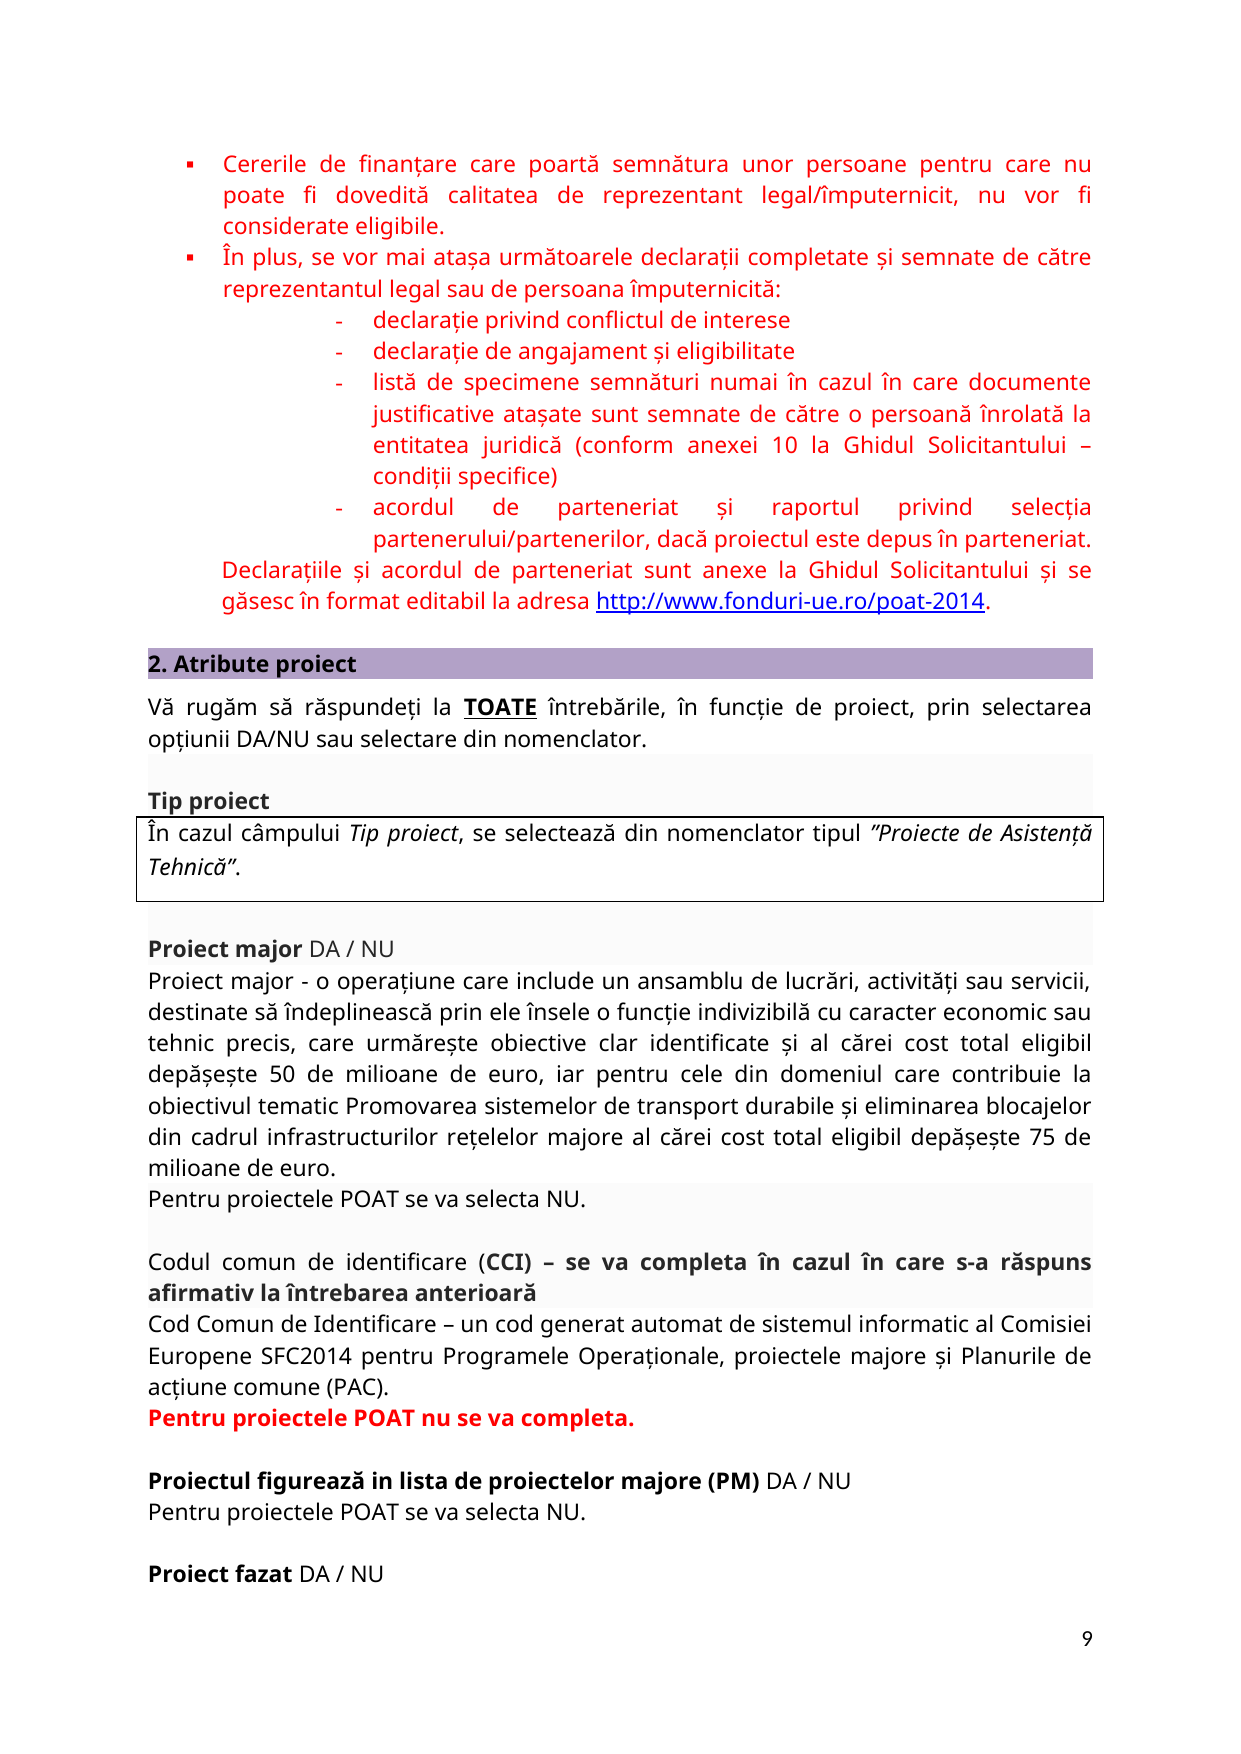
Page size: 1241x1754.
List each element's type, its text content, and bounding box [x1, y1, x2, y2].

text Codul comun de identificare (CCI) – se va completa în cazul în care s-a răspuns afirmativ la întrebarea anterioară [148, 1246, 1093, 1308]
text Pentru proiectele POAT nu se va completa. [148, 1402, 1093, 1433]
text Tip proiect [148, 785, 1093, 816]
text Proiect major - o operațiune care include un ansamblu de lucrări, activități sau servicii, destinate să îndeplinească prin ele însele o funcție indivizibilă cu caracter economic sau tehnic precis, care urmărește obiective clar identificate și al cărei cost total eligibil depășește 50 de milioane de euro, iar pentru cele din domeniul care contribuie la obiectivul tematic Promovarea sistemelor de transport durabile și eliminarea blocajelor din cadrul infrastructurilor rețelelor majore al cărei cost total eligibil depășește 75 de milioane de euro. [148, 965, 1093, 1183]
list declarație privind conflictul de interese [335, 304, 1093, 335]
text Proiect fazat DA / NU [148, 1558, 1093, 1590]
subtitle 2. Atribute proiect [148, 648, 1093, 679]
list Cererile de finanțare care poartă semnătura unor persoane pentru care nu poate fi dovedită calitatea de reprezentant legal/împuternicit, nu vor fi considerate eligibile. [185, 148, 1093, 241]
list În plus, se vor mai atașa următoarele declarații completate și semnate de către reprezentantul legal sau de persoana împuternicită: [185, 241, 1093, 304]
list listă de specimene semnături numai în cazul în care documente justificative atașate sunt semnate de către o persoană înrolată la entitatea juridică (conform anexei 10 la Ghidul Solicitantului – condiții specifice) [335, 366, 1093, 491]
text Cod Comun de Identificare – un cod generat automat de sistemul informatic al Comisiei Europene SFC2014 pentru Programele Operaționale, proiectele majore și Planurile de acțiune comune (PAC). [148, 1308, 1093, 1402]
text Pentru proiectele POAT se va selecta NU. [148, 1183, 1093, 1215]
table_header În cazul câmpului Tip proiect, se selectează din nomenclator tipul ”Proiecte de Asistență Tehnică”. [137, 818, 1103, 901]
text Vă rugăm să răspundeți la TOATE întrebările, în funcție de proiect, prin selectarea opțiunii DA/NU sau selectare din nomenclator. [148, 691, 1093, 754]
list declarație de angajament și eligibilitate [335, 335, 1093, 366]
text Declarațiile și acordul de parteneriat sunt anexe la Ghidul Solicitantului și se găsesc în format editabil la adresa http://www.fonduri-ue.ro/poat-2014. [221, 554, 1093, 616]
text Proiect major DA / NU [148, 933, 1093, 965]
list acordul de parteneriat și raportul privind selecția partenerului/partenerilor, dacă proiectul este depus în parteneriat. [335, 491, 1093, 554]
text Proiectul figurează in lista de proiectelor majore (PM) DA / NU [148, 1465, 1093, 1496]
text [148, 1496, 1093, 1527]
